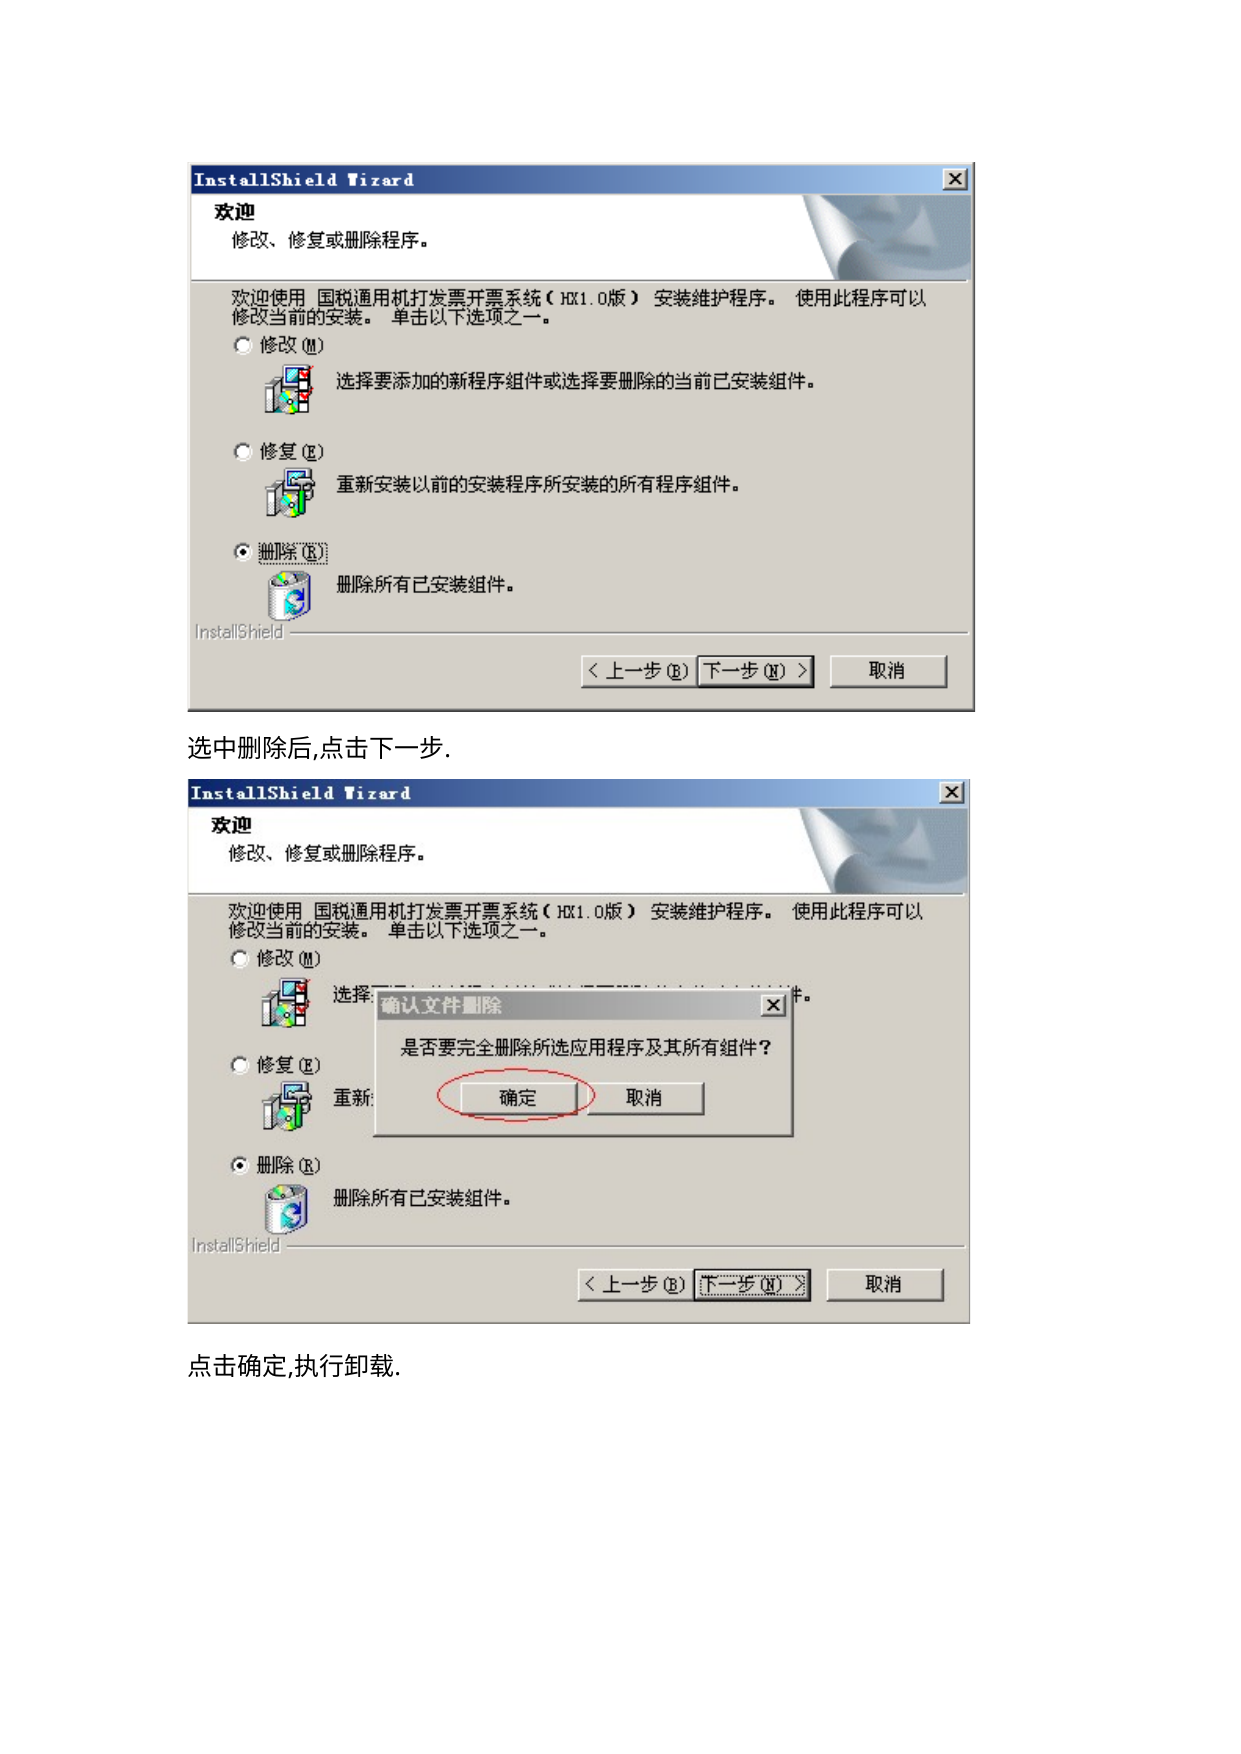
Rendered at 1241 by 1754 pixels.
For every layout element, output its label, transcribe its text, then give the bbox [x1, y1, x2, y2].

text 点击确定,执行卸载. [187, 1332, 1053, 1397]
text 选中删除后,点击下一步. [187, 714, 1053, 779]
picture [187, 162, 976, 712]
picture [187, 779, 971, 1324]
